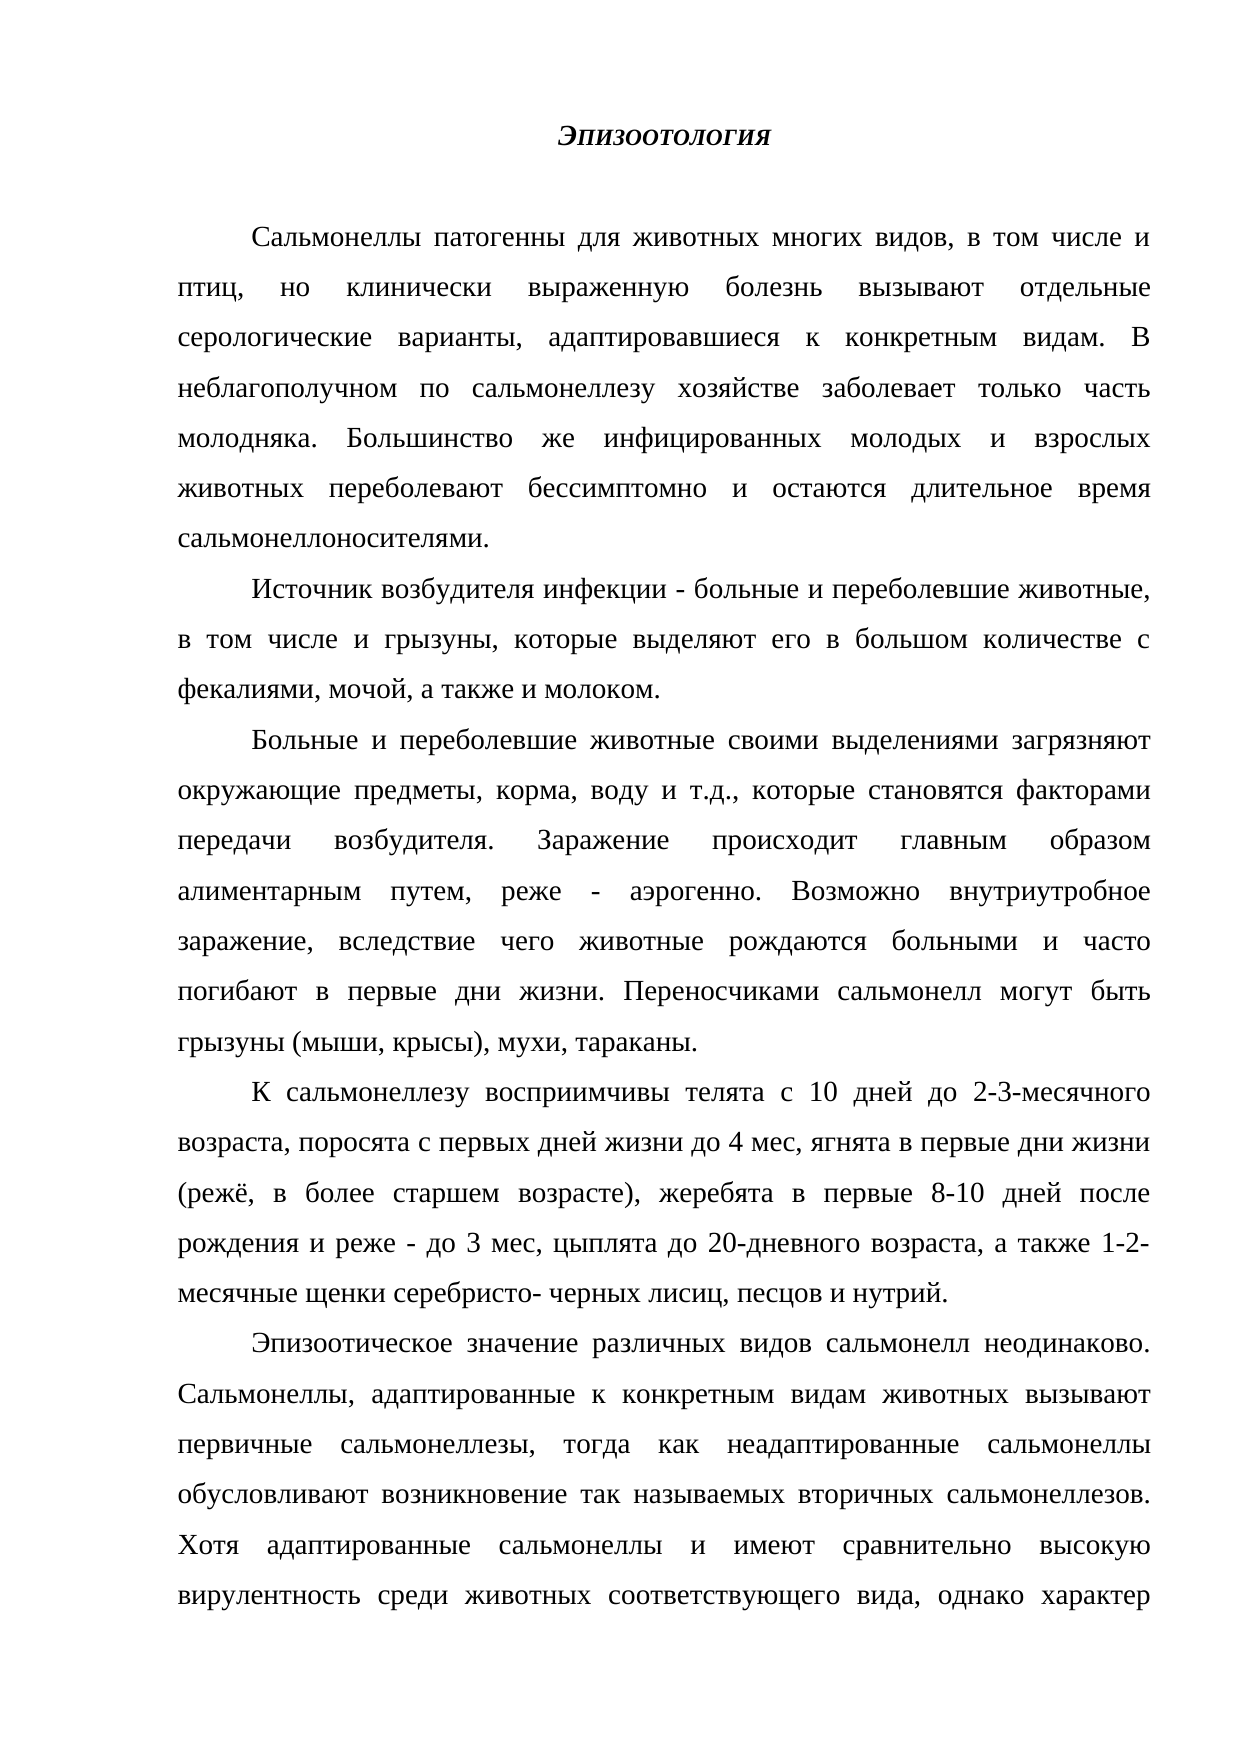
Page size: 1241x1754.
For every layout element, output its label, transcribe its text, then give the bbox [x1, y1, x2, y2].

subtitle Эпизоотология [177, 118, 1152, 152]
text Сальмонеллы патогенны для животных многих видов, в том числе и птиц, но клинически выраженную болезнь вызывают отдельные серологические варианты, адаптировавшиеся к конкретным видам. В неблагополучном по сальмонеллезу хозяйстве заболевает только часть молодняка. Большинство же инфицированных молодых и взрослых животных переболевают бессимптомно и остаются длительное время сальмонеллоносителями. [177, 219, 1152, 554]
text Источник возбудителя инфекции - больные и переболевшие животные, в том числе и грызуны, которые выделяют его в большом количестве с фекалиями, мочой, а также и молоком. [177, 571, 1152, 705]
text Больные и переболевшие животные своими выделениями загрязняют окружающие предметы, корма, воду и т.д., которые становятся факторами передачи возбудителя. Заражение происходит главным образом алиментарным путем, реже - аэрогенно. Возможно внутриутробное заражение, вследствие чего животные рождаются больными и часто погибают в первые дни жизни. Переносчиками сальмонелл могут быть грызуны (мыши, крысы), мухи, тараканы. [177, 722, 1152, 1057]
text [177, 1326, 1152, 1611]
text К сальмонеллезу восприимчивы телята с 10 дней до 2-3-месячного возраста, поросята с первых дней жизни до 4 мес, ягнята в первые дни жизни (режё, в более старшем возрасте), жеребята в первые 8-10 дней после рождения и реже - до 3 мес, цыплята до 20-дневного возраста, а также 1-2-месячные щенки серебристо- черных лисиц, песцов и нутрий. [177, 1074, 1152, 1309]
